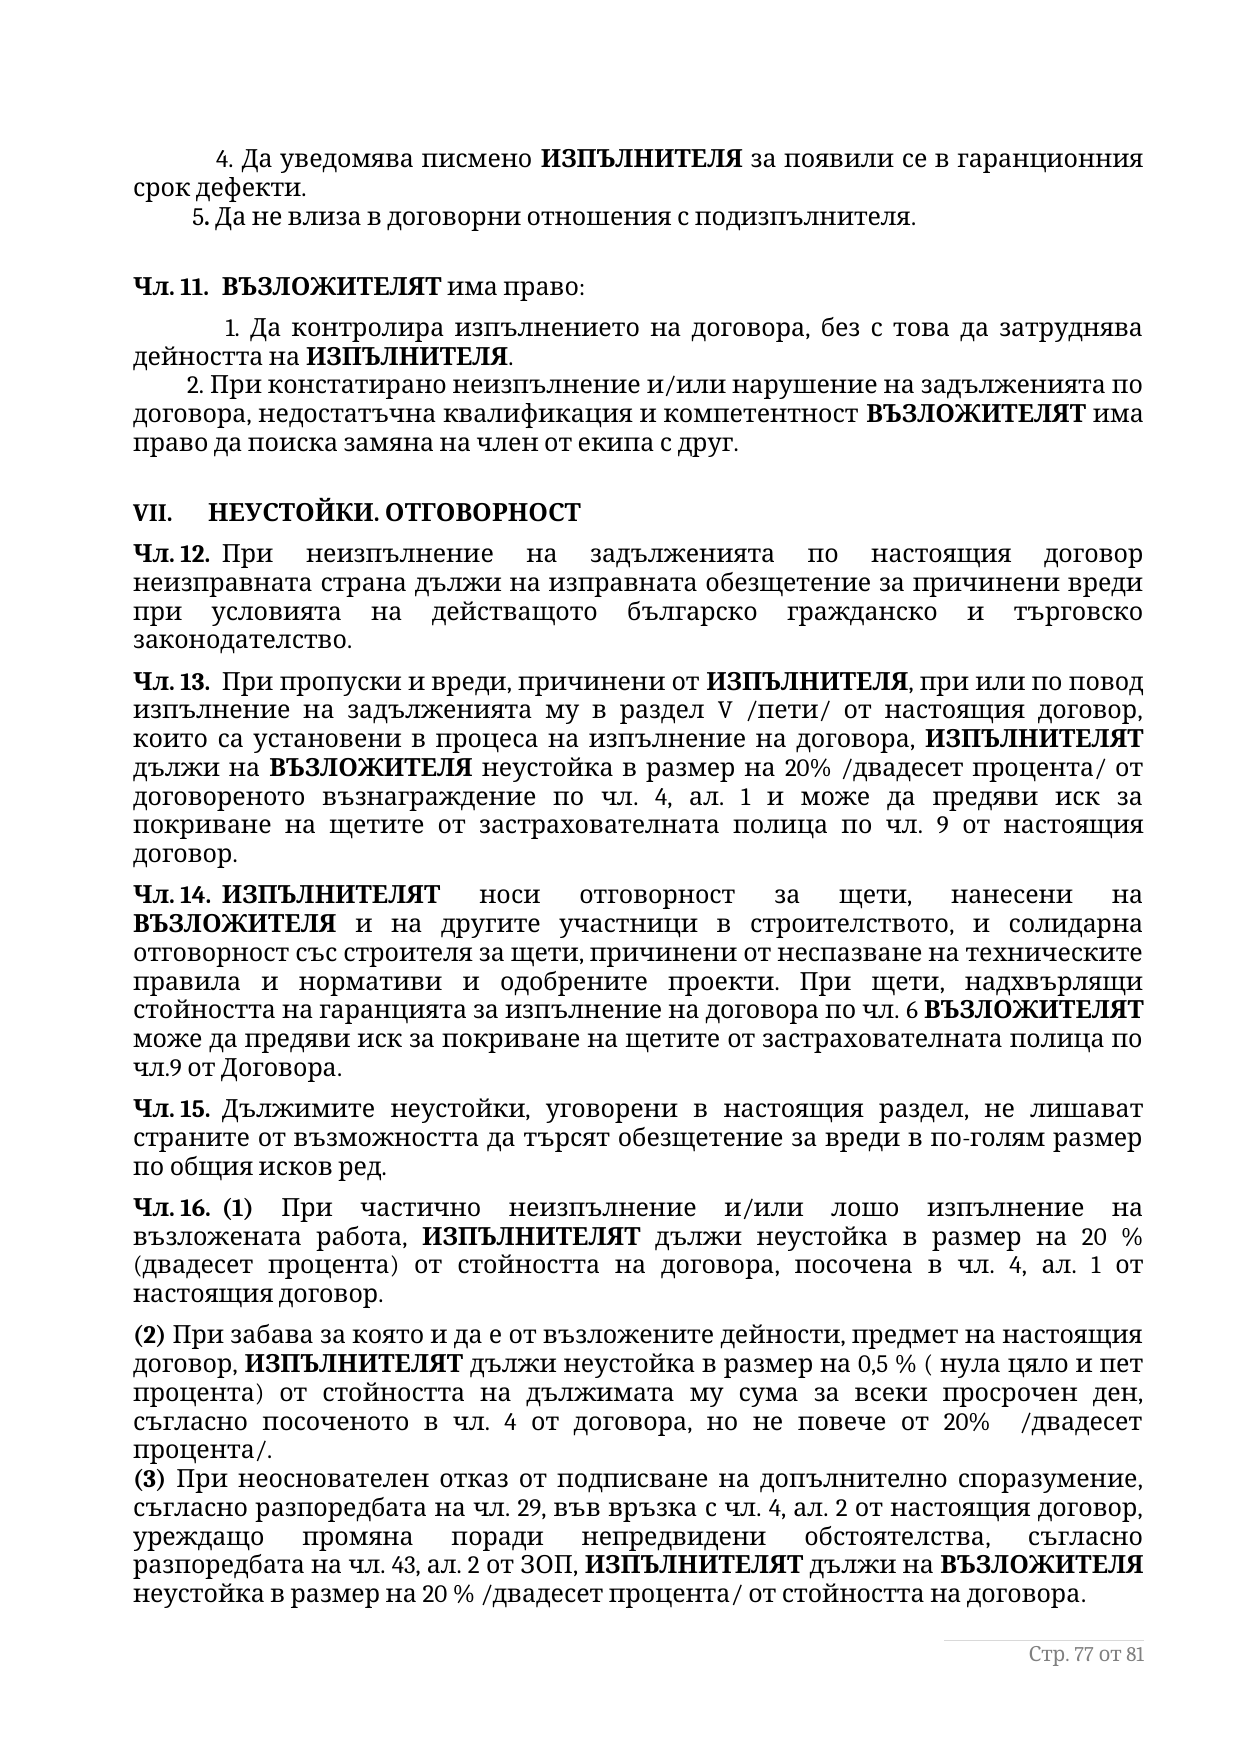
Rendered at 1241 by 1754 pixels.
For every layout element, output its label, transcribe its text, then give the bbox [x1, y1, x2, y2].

text 1. Да контролира изпълнението на договора, без с това да затруднява дейността на ИЗПЪЛНИТЕЛЯ. [133, 314, 1144, 371]
text (2) При забава за която и да е от възложените дейности, предмет на настоящия договор, ИЗПЪЛНИТЕЛЯТ дължи неустойка в размер на 0,5 % ( нула цяло и пет процента) от стойността на дължимата му сума за всеки просрочен ден, съгласно посоченото в чл. 4 от договора, но не повече от 20% /двадесет процента/. [133, 1321, 1144, 1465]
list При неизпълнение на задълженията по настоящия договор неизправната страна дължи на изправната обезщетение за причинени вреди при условията на действащото българско гражданско и търговско законодателство. [133, 540, 1144, 655]
list При пропуски и вреди, причинени от ИЗПЪЛНИТЕЛЯ, при или по повод изпълнение на задълженията му в раздел V /пети/ от настоящия договор, които са установени в процеса на изпълнение на договора, ИЗПЪЛНИТЕЛЯТ дължи на ВЪЗЛОЖИТЕЛЯ неустойка в размер на 20% /двадесет процента/ от договореното възнаграждение по чл. 4, ал. 1 и може да предяви иск за покриване на щетите от застрахователната полица по чл. 9 от настоящия договор. [133, 668, 1144, 869]
text 2. При констатирано неизпълнение и/или нарушение на задълженията по договора, недостатъчна квалификация и компетентност ВЪЗЛОЖИТЕЛЯТ има право да поиска замяна на член от екипа с друг. [133, 371, 1144, 458]
list (1) При частично неизпълнение и/или лошо изпълнение на възложената работа, ИЗПЪЛНИТЕЛЯТ дължи неустойка в размер на 20 % (двадесет процента) от стойността на договора, посочена в чл. 4, ал. 1 от настоящия договор. [133, 1194, 1144, 1309]
list НЕУСТОЙКИ. ОТГОВОРНОСТ [133, 499, 1144, 528]
list Дължимите неустойки, уговорени в настоящия раздел, не лишават страните от възможността да търсят обезщетение за вреди в по-голям размер по общия исков ред. [133, 1095, 1144, 1181]
list ИЗПЪЛНИТЕЛЯТ носи отговорност за щети, нанесени на ВЪЗЛОЖИТЕЛЯ и на другите участници в строителството, и солидарна отговорност със строителя за щети, причинени от неспазване на техническите правила и нормативи и одобрените проекти. При щети, надхвърлящи стойността на гаранцията за изпълнение на договора по чл. 6 ВЪЗЛОЖИТЕЛЯТ може да предяви иск за покриване на щетите от застрахователната полица по чл.9 от Договора. [133, 881, 1144, 1083]
text (3) При неоснователен отказ от подписване на допълнително споразумение, съгласно разпоредбата на чл. 29, във връзка с чл. 4, ал. 2 от настоящия договор, уреждащо промяна поради непредвидени обстоятелства, съгласно разпоредбата на чл. 43, ал. 2 от ЗОП, ИЗПЪЛНИТЕЛЯТ дължи на ВЪЗЛОЖИТЕЛЯ неустойка в размер на 20 % /двадесет процента/ от стойността на договора. [133, 1465, 1144, 1609]
text 4. Да уведомява писмено ИЗПЪЛНИТЕЛЯ за появили се в гаранционния срок дефекти. [133, 145, 1144, 203]
list ВЪЗЛОЖИТЕЛЯТ има право: [133, 273, 1144, 301]
text 5. Да не влиза в договорни отношения с подизпълнителя. [133, 203, 1144, 231]
